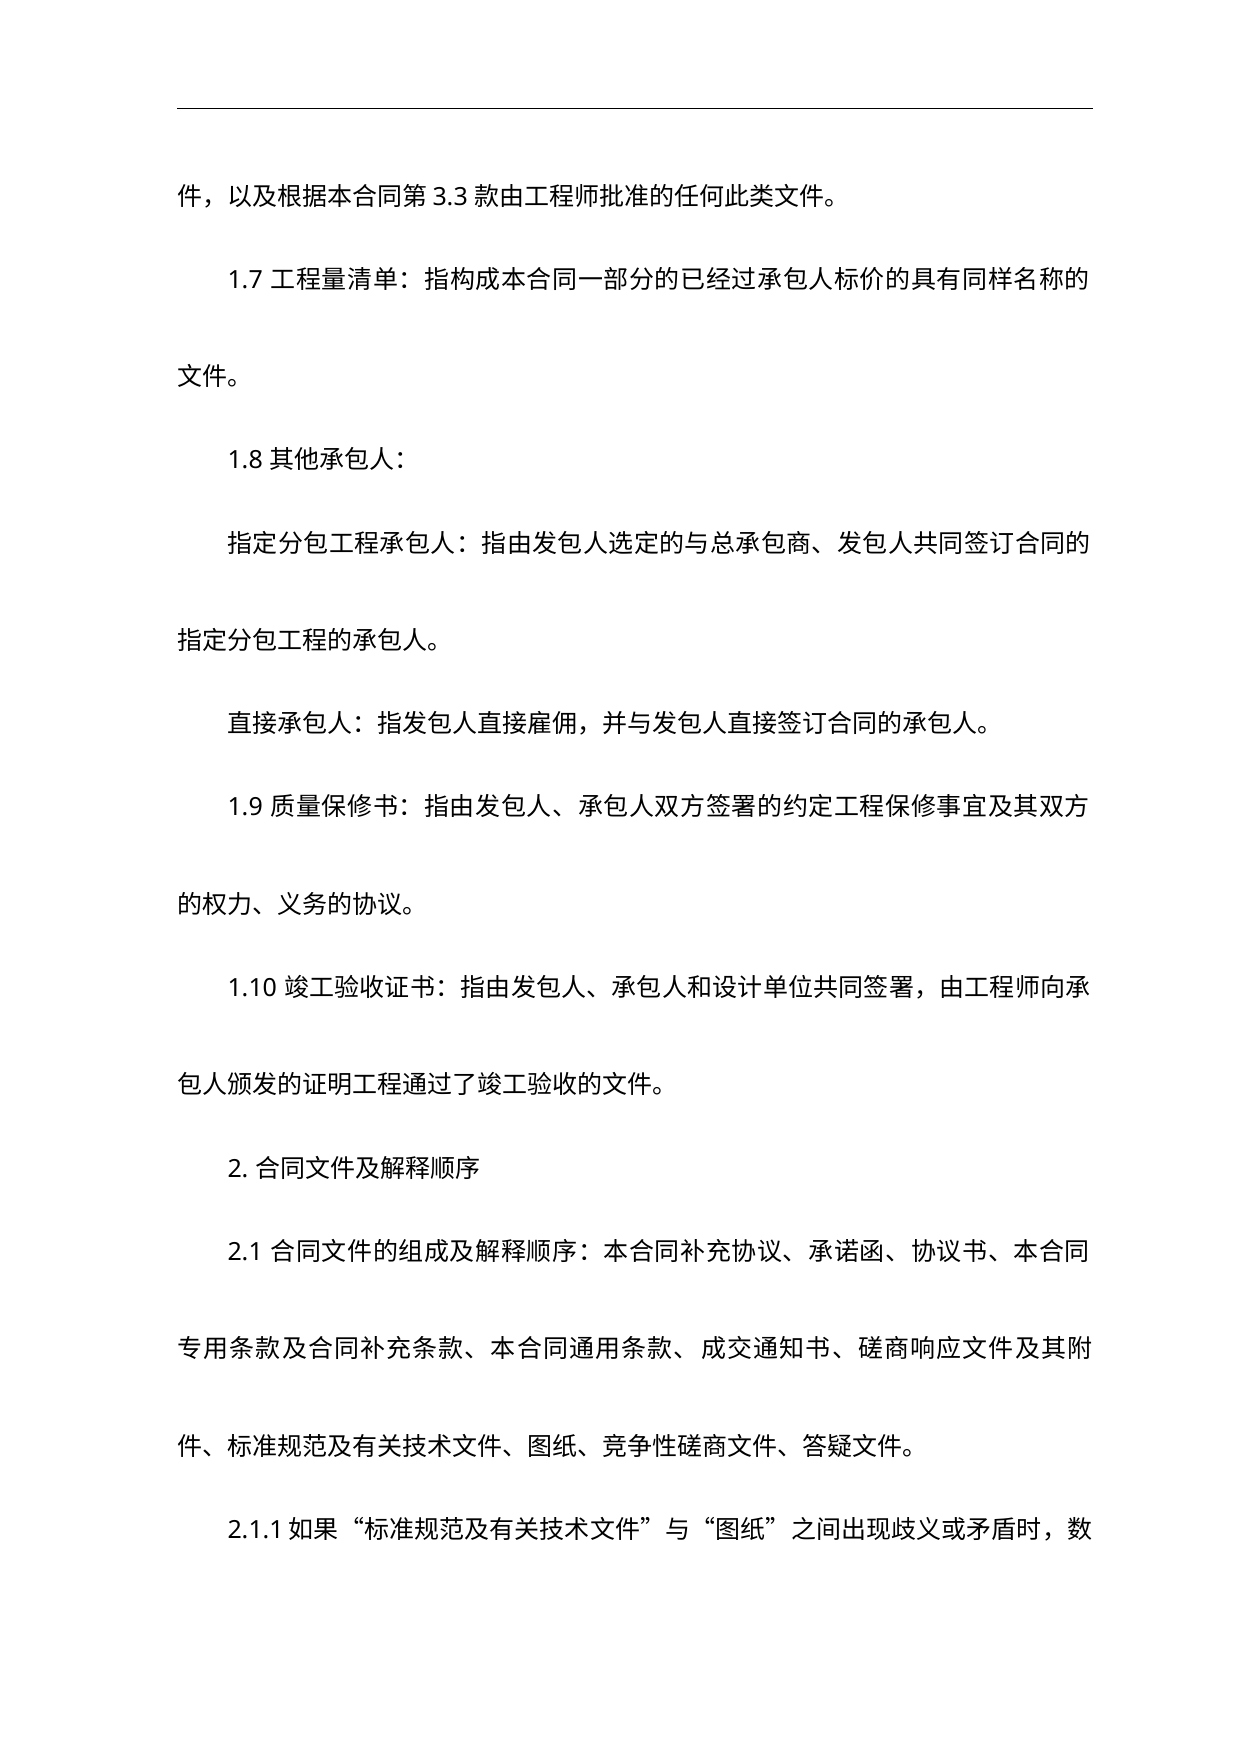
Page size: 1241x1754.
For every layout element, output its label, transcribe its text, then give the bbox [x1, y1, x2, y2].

text 1.9 质量保修书：指由发包人、承包人双方签署的约定工程保修事宜及其双方的权力、义务的协议。 [177, 772, 1093, 935]
text 1.10 竣工验收证书：指由发包人、承包人和设计单位共同签署，由工程师向承包人颁发的证明工程通过了竣工验收的文件。 [177, 953, 1093, 1116]
text 2. 合同文件及解释顺序 [177, 1134, 1093, 1199]
text 1.8 其他承包人： [177, 426, 1093, 491]
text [177, 162, 1093, 227]
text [177, 1495, 1093, 1560]
text 2.1 合同文件的组成及解释顺序：本合同补充协议、承诺函、协议书、本合同专用条款及合同补充条款、本合同通用条款、成交通知书、磋商响应文件及其附件、标准规范及有关技术文件、图纸、竞争性磋商文件、答疑文件。 [177, 1217, 1093, 1477]
text 直接承包人：指发包人直接雇佣，并与发包人直接签订合同的承包人。 [177, 689, 1093, 754]
text 1.7 工程量清单：指构成本合同一部分的已经过承包人标价的具有同样名称的文件。 [177, 245, 1093, 407]
text 指定分包工程承包人：指由发包人选定的与总承包商、发包人共同签订合同的指定分包工程的承包人。 [177, 509, 1093, 671]
